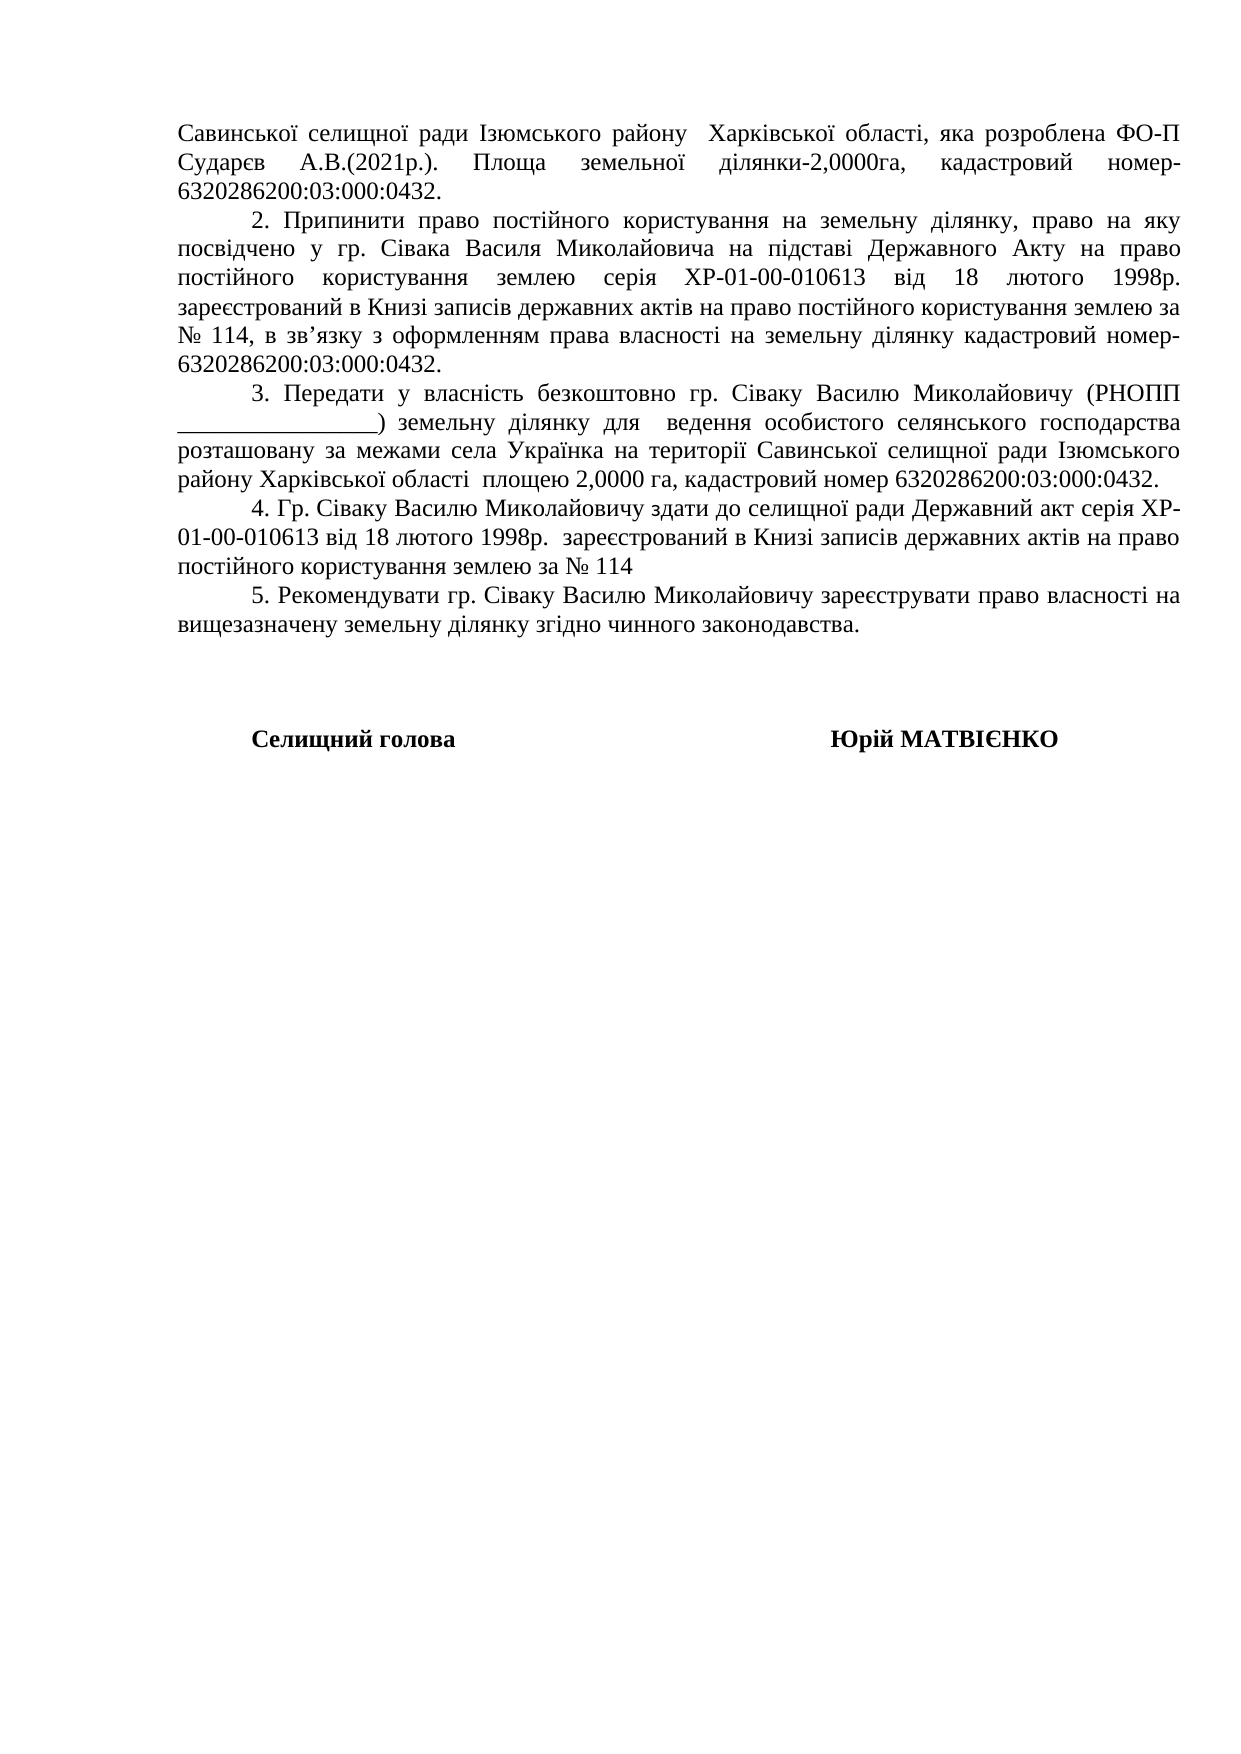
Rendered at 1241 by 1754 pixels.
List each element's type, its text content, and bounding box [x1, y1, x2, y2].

text 2. Припинити право постійного користування на земельну ділянку, право на яку посвідчено у гр. Сівака Василя Миколайовича на підставі Державного Акту на право постійного користування землею серія ХР-01-00-010613 від 18 лютого 1998р. зареєстрований в Книзі записів державних актів на право постійного користування землею за № 114, в зв’язку з оформленням права власності на земельну ділянку кадастровий номер- 6320286200:03:000:0432. [177, 205, 1181, 378]
text 5. Рекомендувати гр. Сіваку Василю Миколайовичу зареєструвати право власності на вищезазначену земельну ділянку згідно чинного законодавства. [177, 580, 1181, 637]
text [177, 118, 1181, 205]
text 4. Гр. Сіваку Василю Миколайовичу здати до селищної ради Державний акт серія ХР-01-00-010613 від 18 лютого 1998р. зареєстрований в Книзі записів державних актів на право постійного користування землею за № 114 [177, 493, 1181, 580]
text 3. Передати у власність безкоштовно гр. Сіваку Василю Миколайовичу (РНОПП ________________) земельну ділянку для ведення особистого селянського господарства розташовану за межами села Українка на території Савинської селищної ради Ізюмського району Харківської області площею 2,0000 га, кадастровий номер 6320286200:03:000:0432. [177, 378, 1181, 493]
text Селищний голова Юрій МАТВІЄНКО [177, 724, 1181, 752]
